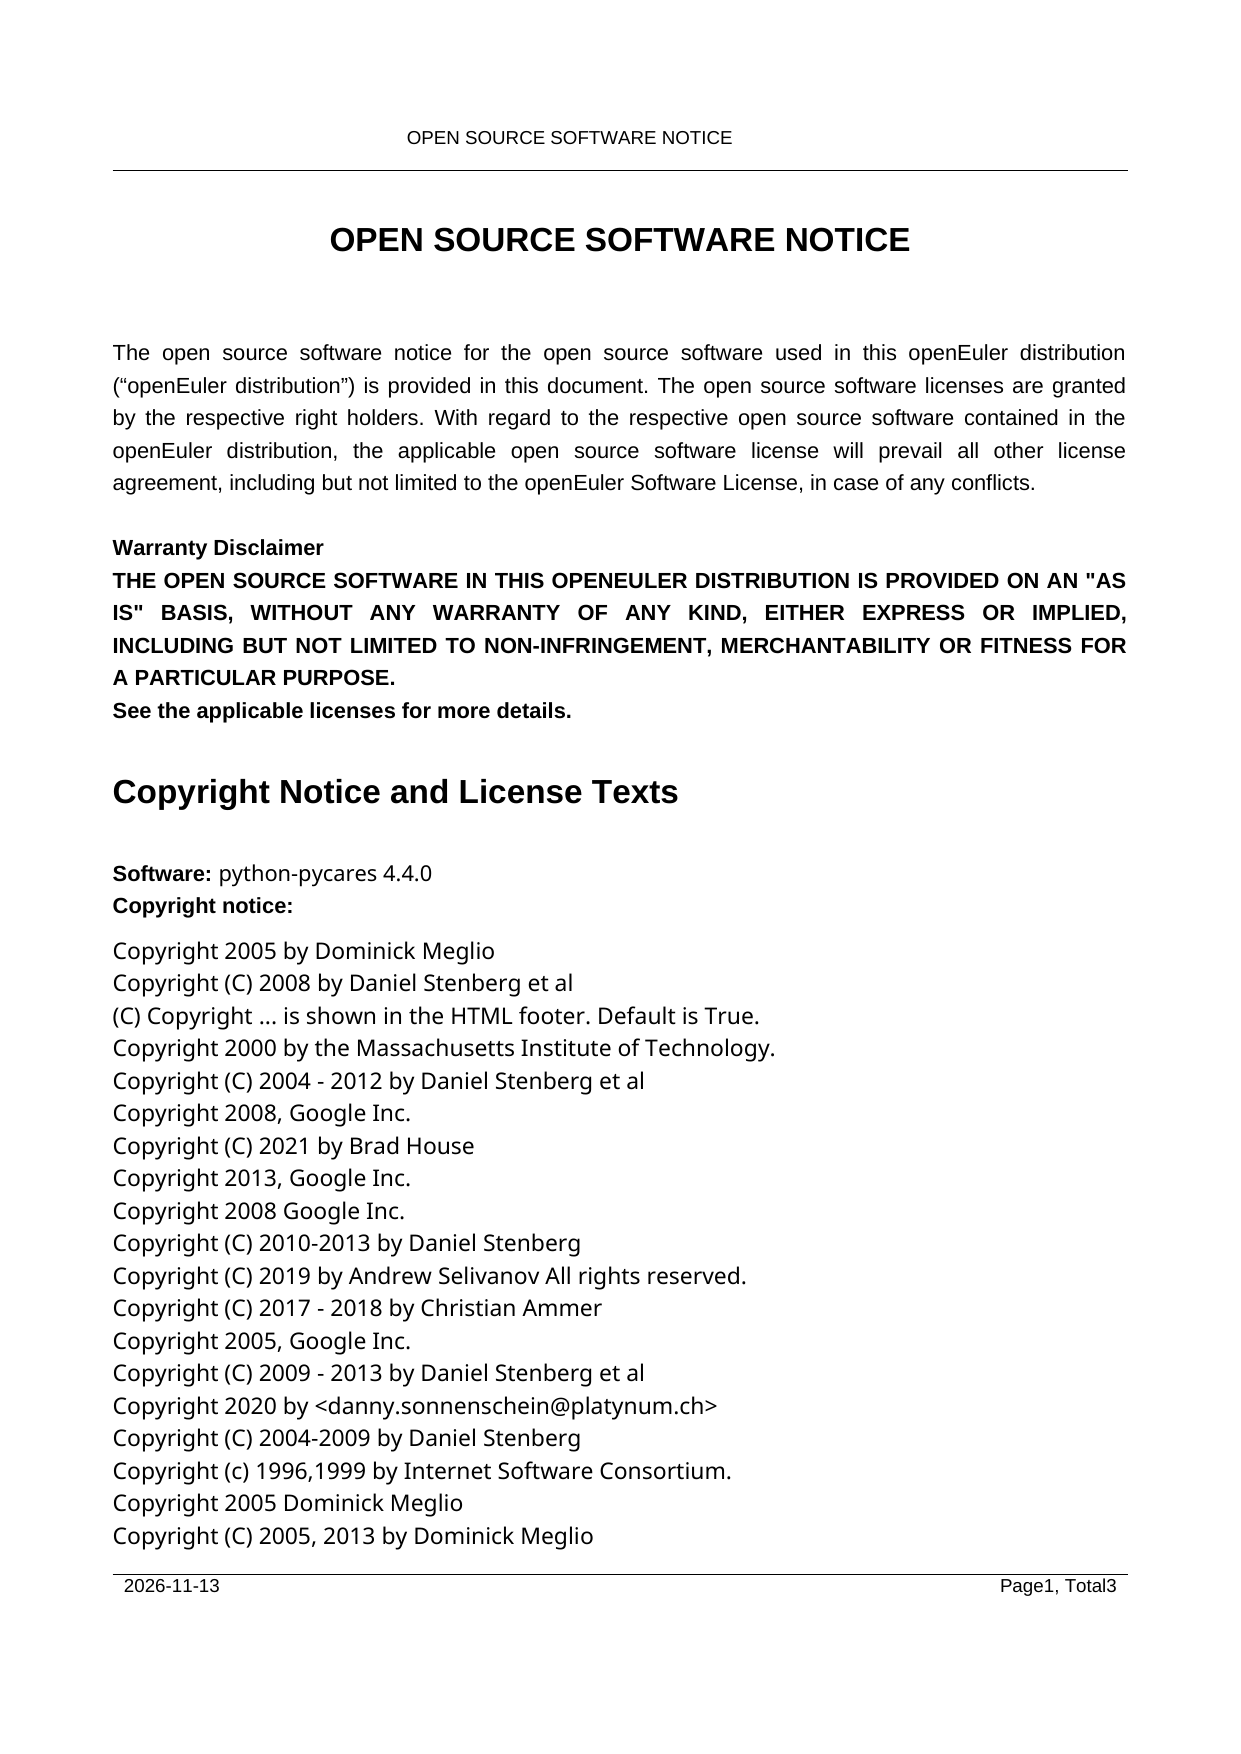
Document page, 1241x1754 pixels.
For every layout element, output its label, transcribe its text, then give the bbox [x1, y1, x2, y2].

text THE OPEN SOURCE SOFTWARE IN THIS OPENEULER DISTRIBUTION IS PROVIDED ON AN "AS IS" BASIS, WITHOUT ANY WARRANTY OF ANY KIND, EITHER EXPRESS OR IMPLIED, INCLUDING BUT NOT LIMITED TO NON-INFRINGEMENT, MERCHANTABILITY OR FITNESS FOR A PARTICULAR PURPOSE. See the applicable licenses for more details. [112, 564, 1128, 726]
text Copyright notice: [112, 889, 1128, 921]
text Copyright Notice and License Texts [112, 759, 1128, 824]
text Warranty Disclaimer [112, 531, 1128, 564]
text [112, 934, 1128, 1551]
text The open source software notice for the open source software used in this openEuler distribution (“openEuler distribution”) is provided in this document. The open source software licenses are granted by the respective right holders. With regard to the respective open source software contained in the openEuler distribution, the applicable open source software license will prevail all other license agreement, including but not limited to the openEuler Software License, in case of any conflicts. [112, 336, 1128, 499]
title Software: python-pycares 4.4.0 [112, 856, 1128, 889]
text OPEN SOURCE SOFTWARE NOTICE [112, 206, 1128, 271]
